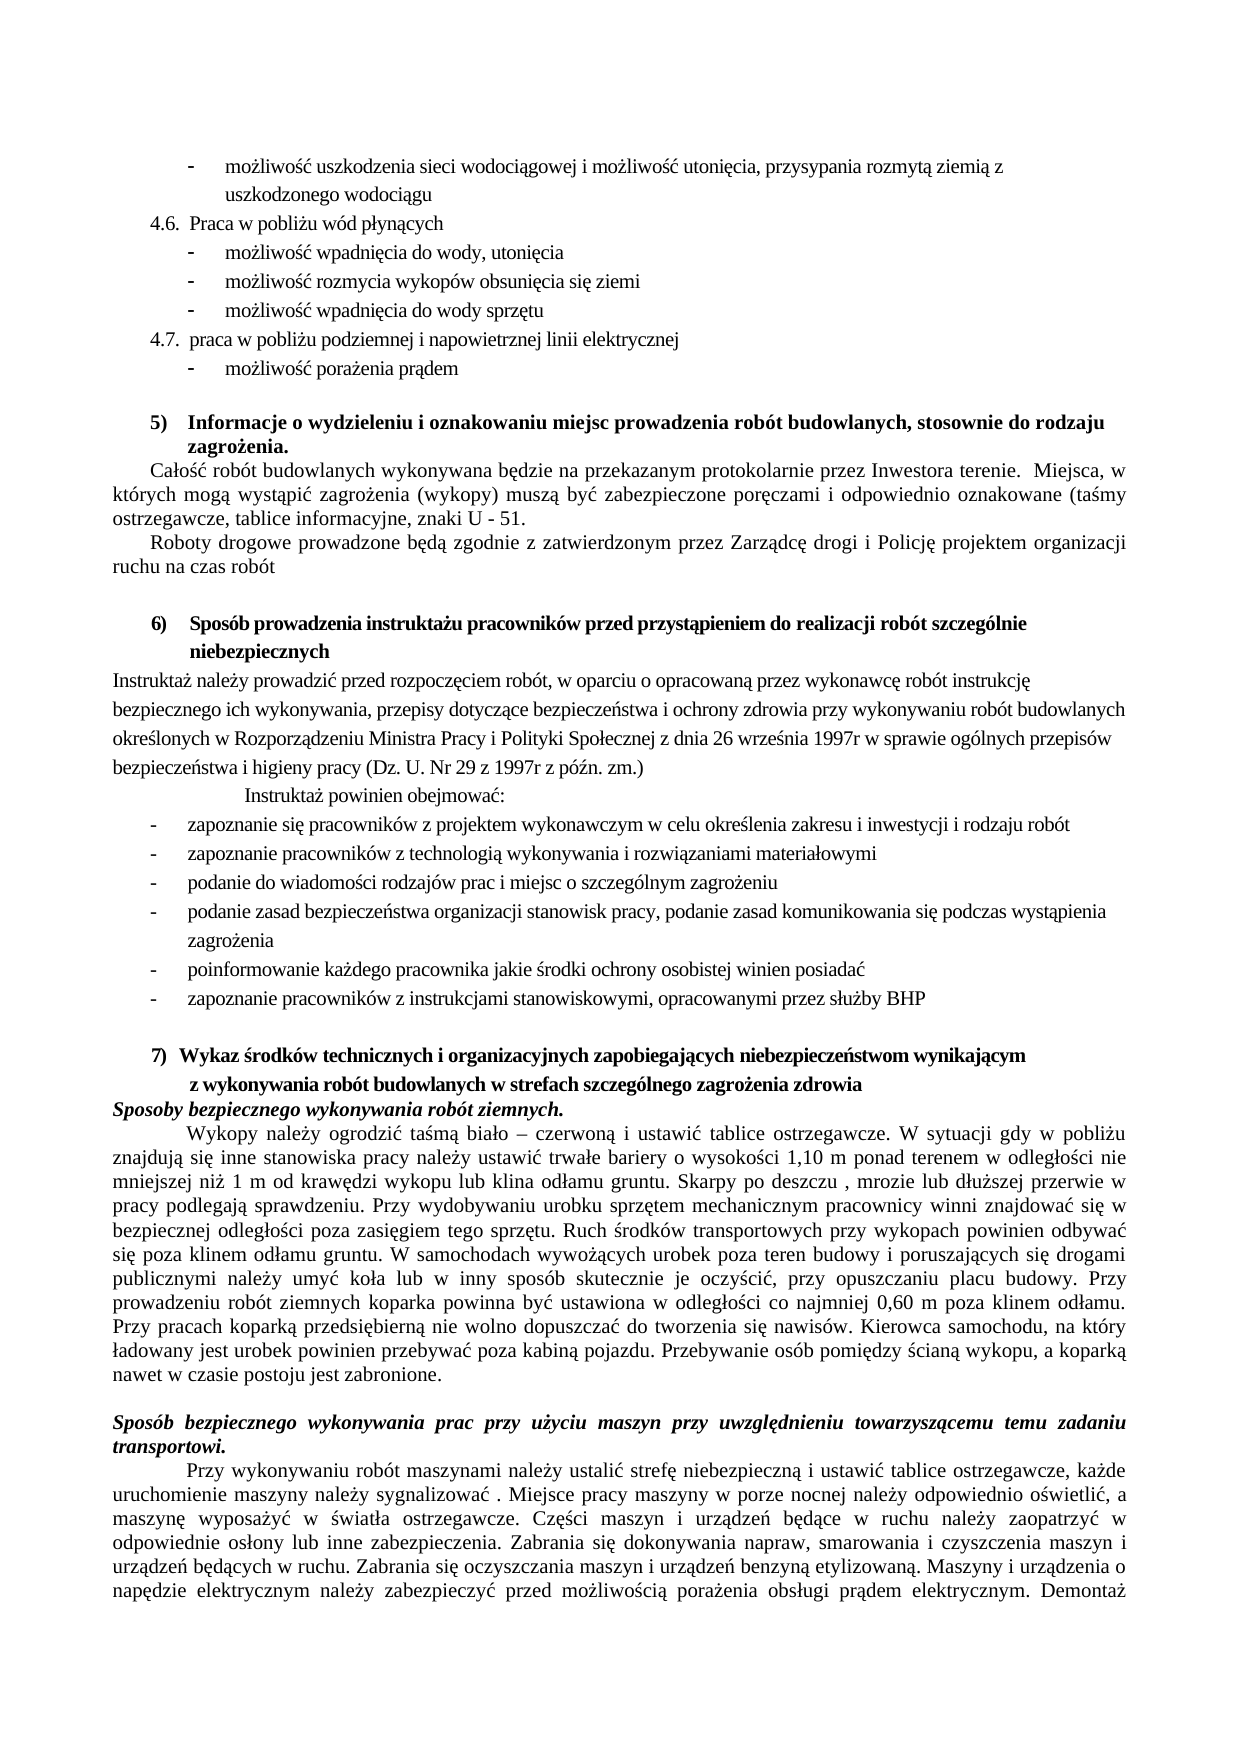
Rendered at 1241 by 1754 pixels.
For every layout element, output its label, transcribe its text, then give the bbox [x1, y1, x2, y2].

list możliwość rozmycia wykopów obsunięcia się ziemi [187, 265, 1032, 294]
text Sposoby bezpiecznego wykonywania robót ziemnych. [112, 1097, 1128, 1121]
list możliwość wpadnięcia do wody, utonięcia [187, 237, 1032, 265]
text Sposób bezpiecznego wykonywania prac przy użyciu maszyn przy uwzględnieniu towarzyszącemu temu zadaniu transportowi. [112, 1410, 1128, 1458]
text 6) Sposób prowadzenia instruktażu pracowników przed przystąpieniem do realizacji robót szczególnie niebezpiecznych [151, 607, 1080, 664]
text Instruktaż powinien obejmować: [112, 780, 1128, 809]
list Informacje o wydzieleniu i oznakowaniu miejsc prowadzenia robót budowlanych, stosownie do rodzaju zagrożenia. [150, 410, 1128, 458]
text 4.7. praca w pobliżu podziemnej i napowietrznej linii elektrycznej [112, 323, 1032, 352]
text Całość robót budowlanych wykonywana będzie na przekazanym protokolarnie przez Inwestora terenie. Miejsca, w których mogą wystąpić zagrożenia (wykopy) muszą być zabezpieczone poręczami i odpowiednio oznakowane (taśmy ostrzegawcze, tablice informacyjne, znaki U - 51. [112, 458, 1128, 530]
list zapoznanie pracowników z technologią wykonywania i rozwiązaniami materiałowymi [150, 838, 1128, 866]
text 7) Wykaz środków technicznych i organizacyjnych zapobiegających niebezpieczeństwom wynikającym z wykonywania robót budowlanych w strefach szczególnego zagrożenia zdrowia [151, 1040, 1032, 1097]
list zapoznanie się pracowników z projektem wykonawczym w celu określenia zakresu i inwestycji i rodzaju robót [150, 809, 1128, 838]
list możliwość porażenia prądem [187, 352, 1032, 381]
list możliwość uszkodzenia sieci wodociągowej i możliwość utonięcia, przysypania rozmytą ziemią z uszkodzonego wodociągu [187, 150, 1032, 208]
list poinformowanie każdego pracownika jakie środki ochrony osobistej winien posiadać [150, 953, 1128, 982]
list możliwość wpadnięcia do wody sprzętu [187, 294, 1032, 323]
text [112, 1458, 1128, 1602]
text Instruktaż należy prowadzić przed rozpoczęciem robót, w oparciu o opracowaną przez wykonawcę robót instrukcję bezpiecznego ich wykonywania, przepisy dotyczące bezpieczeństwa i ochrony zdrowia przy wykonywaniu robót budowlanych określonych w Rozporządzeniu Ministra Pracy i Polityki Społecznej z dnia 26 września 1997r w sprawie ogólnych przepisów bezpieczeństwa i higieny pracy (Dz. U. Nr 29 z 1997r z późn. zm.) [112, 664, 1128, 780]
text Roboty drogowe prowadzone będą zgodnie z zatwierdzonym przez Zarządcę drogi i Policję projektem organizacji ruchu na czas robót [112, 530, 1128, 578]
text 4.6. Praca w pobliżu wód płynących [112, 208, 1032, 237]
list zapoznanie pracowników z instrukcjami stanowiskowymi, opracowanymi przez służby BHP [150, 982, 1128, 1011]
text Wykopy należy ogrodzić taśmą biało – czerwoną i ustawić tablice ostrzegawcze. W sytuacji gdy w pobliżu znajdują się inne stanowiska pracy należy ustawić trwałe bariery o wysokości ponad terenem w odległości nie mniejszej niż od krawędzi wykopu lub klina odłamu gruntu. Skarpy po deszczu , mrozie lub dłuższej przerwie w pracy podlegają sprawdzeniu. Przy wydobywaniu urobku sprzętem mechanicznym pracownicy winni znajdować się w bezpiecznej odległości poza zasięgiem tego sprzętu. Ruch środków transportowych przy wykopach powinien odbywać się poza klinem odłamu gruntu. W samochodach wywożących urobek poza teren budowy i poruszających się drogami publicznymi należy umyć koła lub w inny sposób skutecznie je oczyścić, przy opuszczaniu placu budowy. Przy prowadzeniu robót ziemnych koparka powinna być ustawiona w odległości co najmniej poza klinem odłamu. Przy pracach koparką przedsiębierną nie wolno dopuszczać do tworzenia się nawisów. Kierowca samochodu, na który ładowany jest urobek powinien przebywać poza kabiną pojazdu. Przebywanie osób pomiędzy ścianą wykopu, a koparką nawet w czasie postoju jest zabronione. [112, 1121, 1128, 1386]
list podanie do wiadomości rodzajów prac i miejsc o szczególnym zagrożeniu [150, 866, 1128, 895]
list podanie zasad bezpieczeństwa organizacji stanowisk pracy, podanie zasad komunikowania się podczas wystąpienia zagrożenia [150, 895, 1128, 953]
